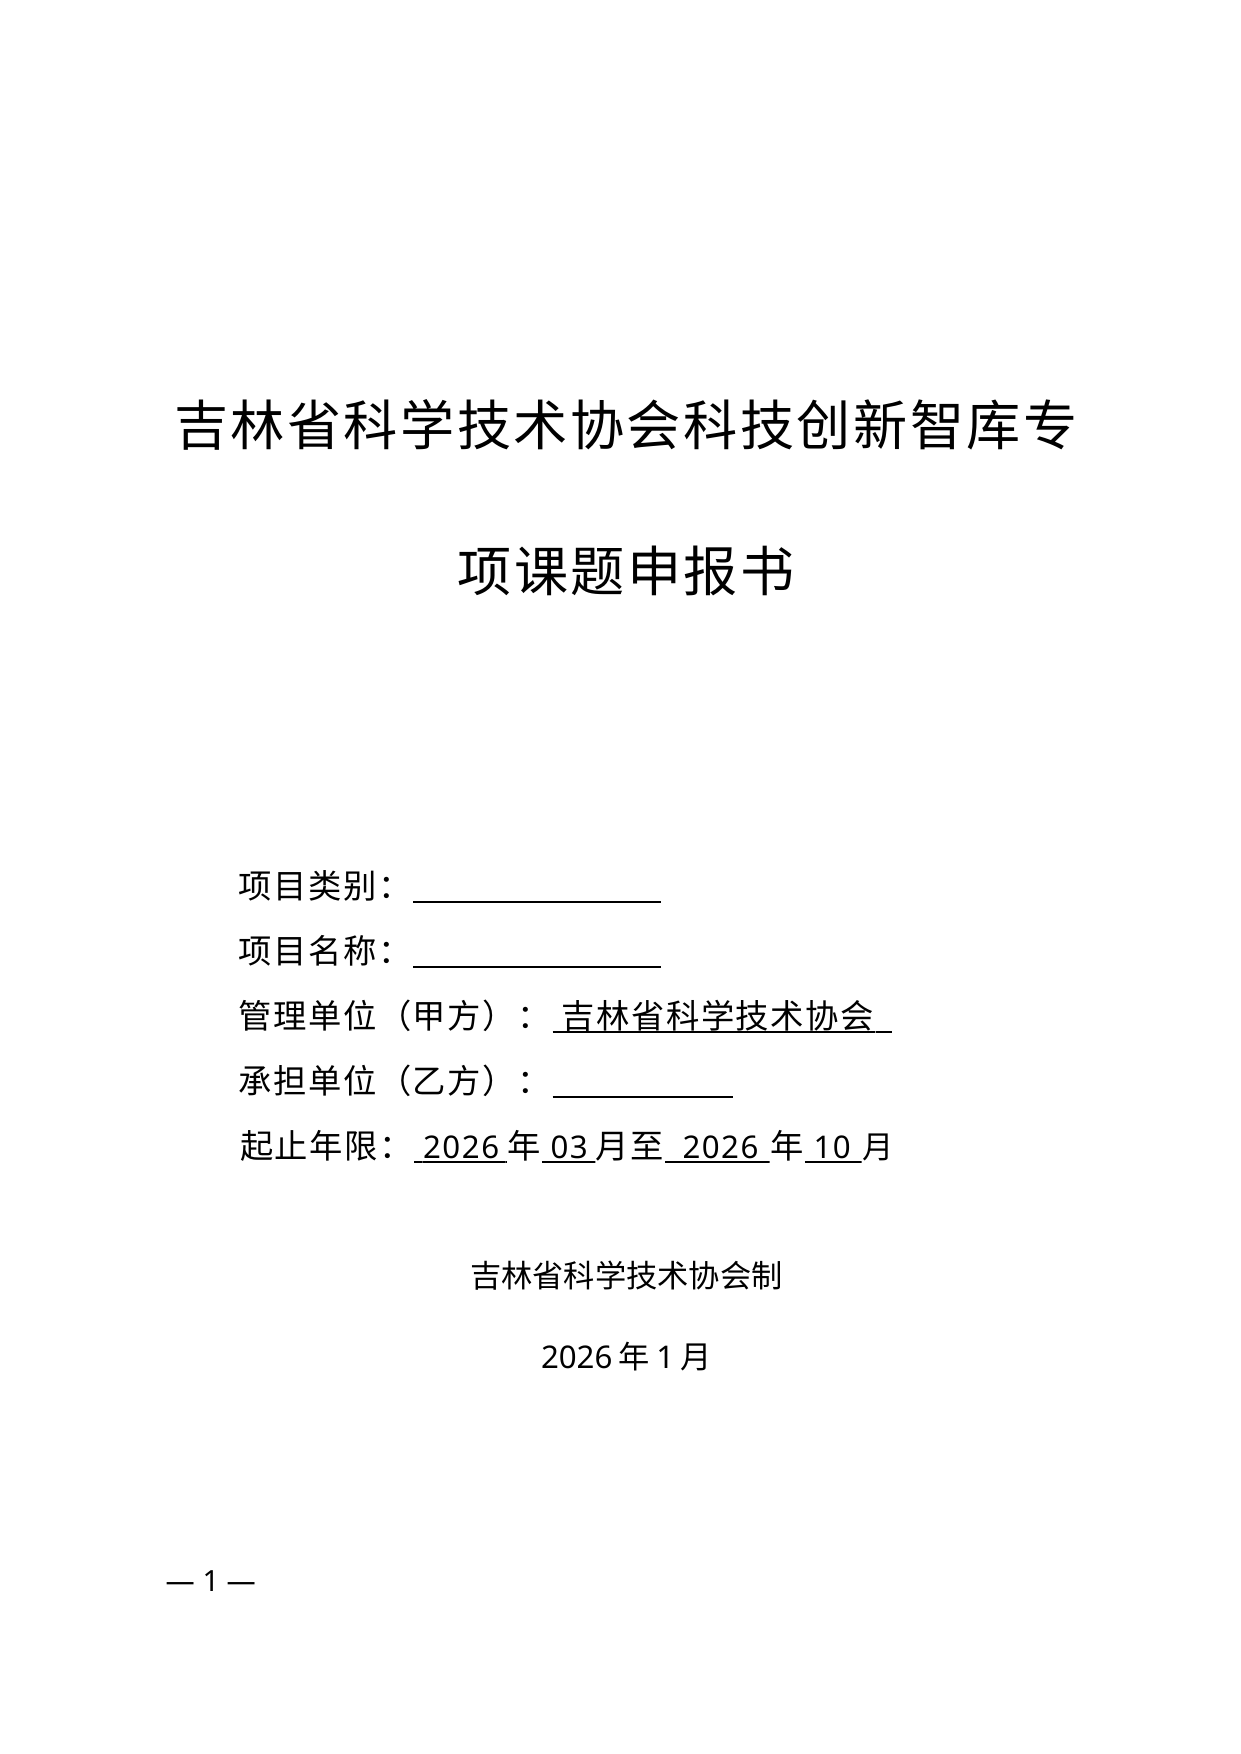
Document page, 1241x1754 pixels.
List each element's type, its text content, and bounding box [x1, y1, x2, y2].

text 2026年1月 [165, 1322, 1087, 1387]
text 项目名称： [165, 916, 1087, 981]
text 吉林省科学技术协会科技创新智库专项课题申报书 [165, 373, 1087, 617]
text 管理单位（甲方）： 吉林省科学技术协会 [165, 981, 1087, 1046]
text 项目类别： [165, 851, 1087, 916]
text 吉林省科学技术协会制 [165, 1241, 1087, 1306]
text 承担单位（乙方）： [165, 1046, 1087, 1111]
text 起止年限： 2026年 03月至 2026 年 10 月 [165, 1111, 1087, 1176]
